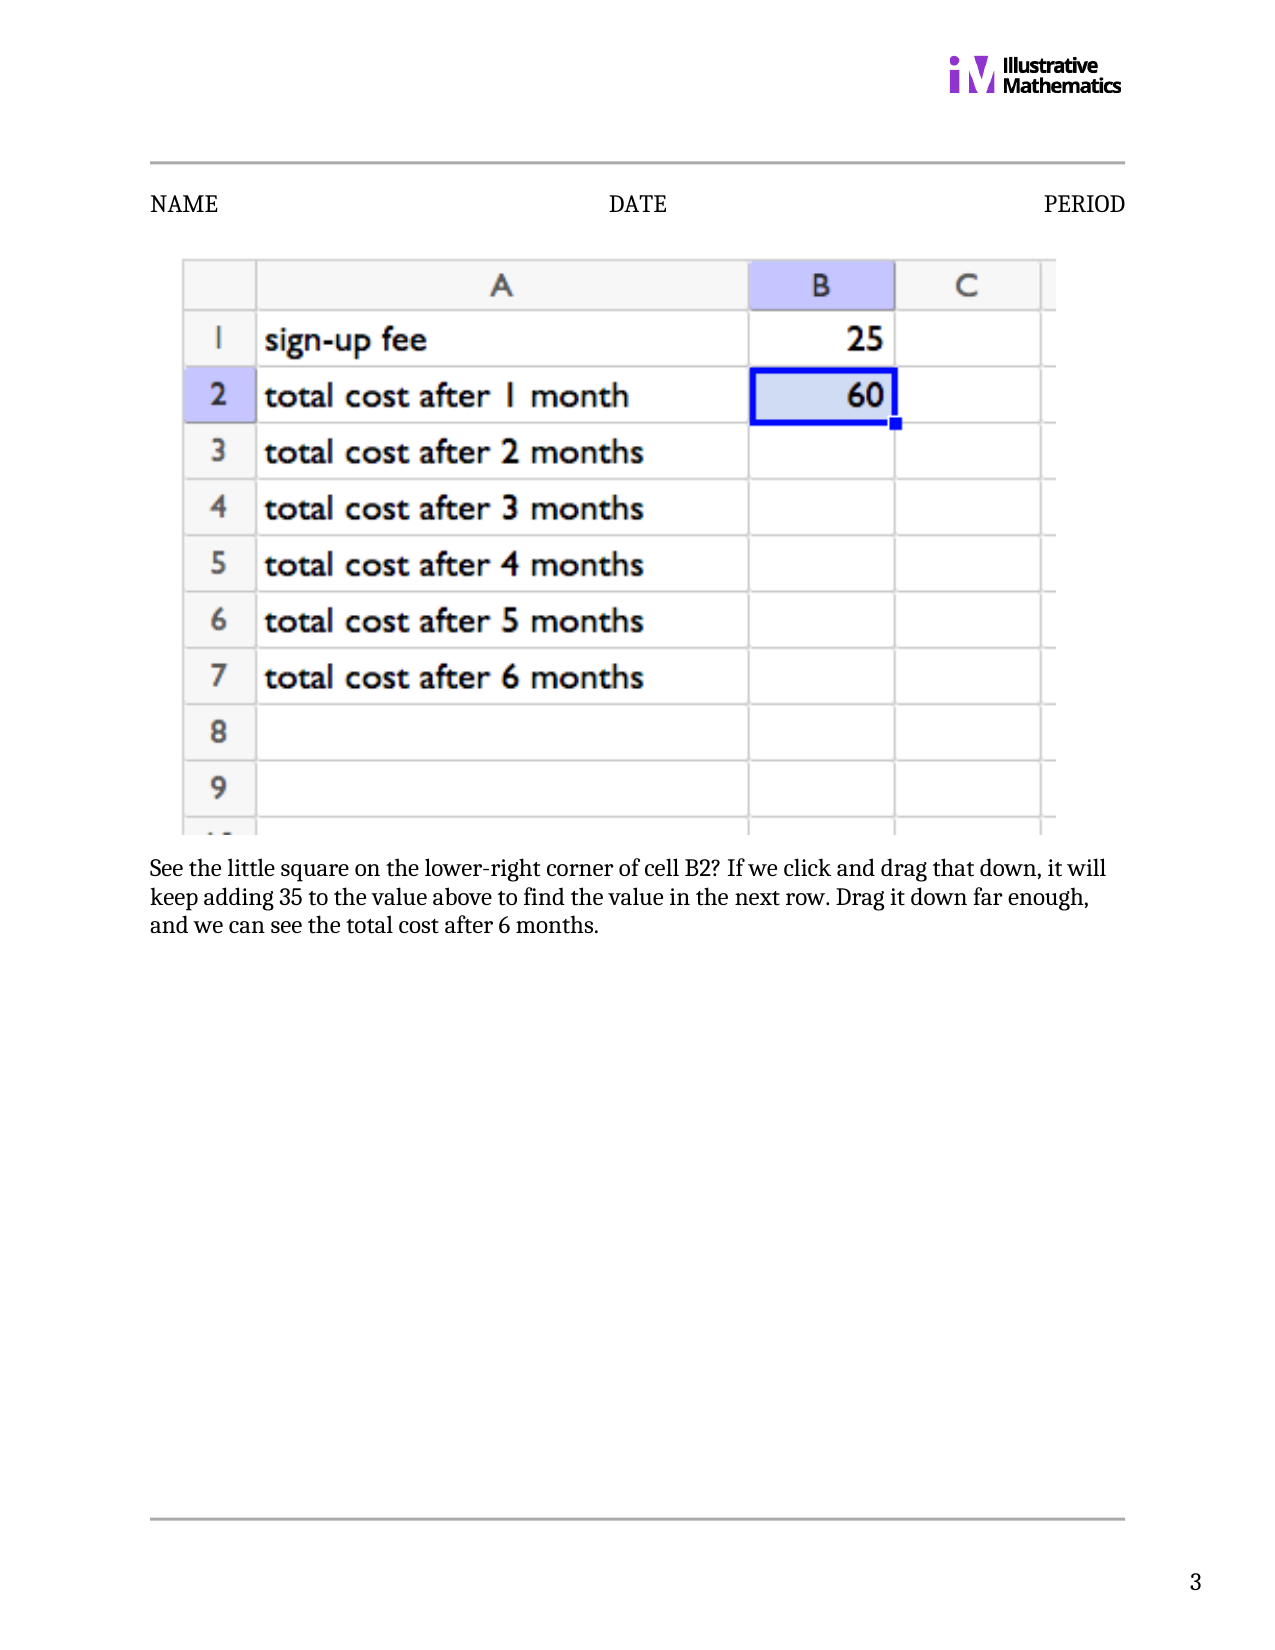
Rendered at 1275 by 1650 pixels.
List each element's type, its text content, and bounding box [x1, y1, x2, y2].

picture [949, 55, 1121, 93]
text See the little square on the lower-right corner of cell B2? If we click and drag that down, it will keep adding 35 to the value above to find the value in the next row. Drag it down far enough, and we can see the total cost after 6 months. [150, 854, 1125, 940]
picture [168, 247, 1057, 835]
